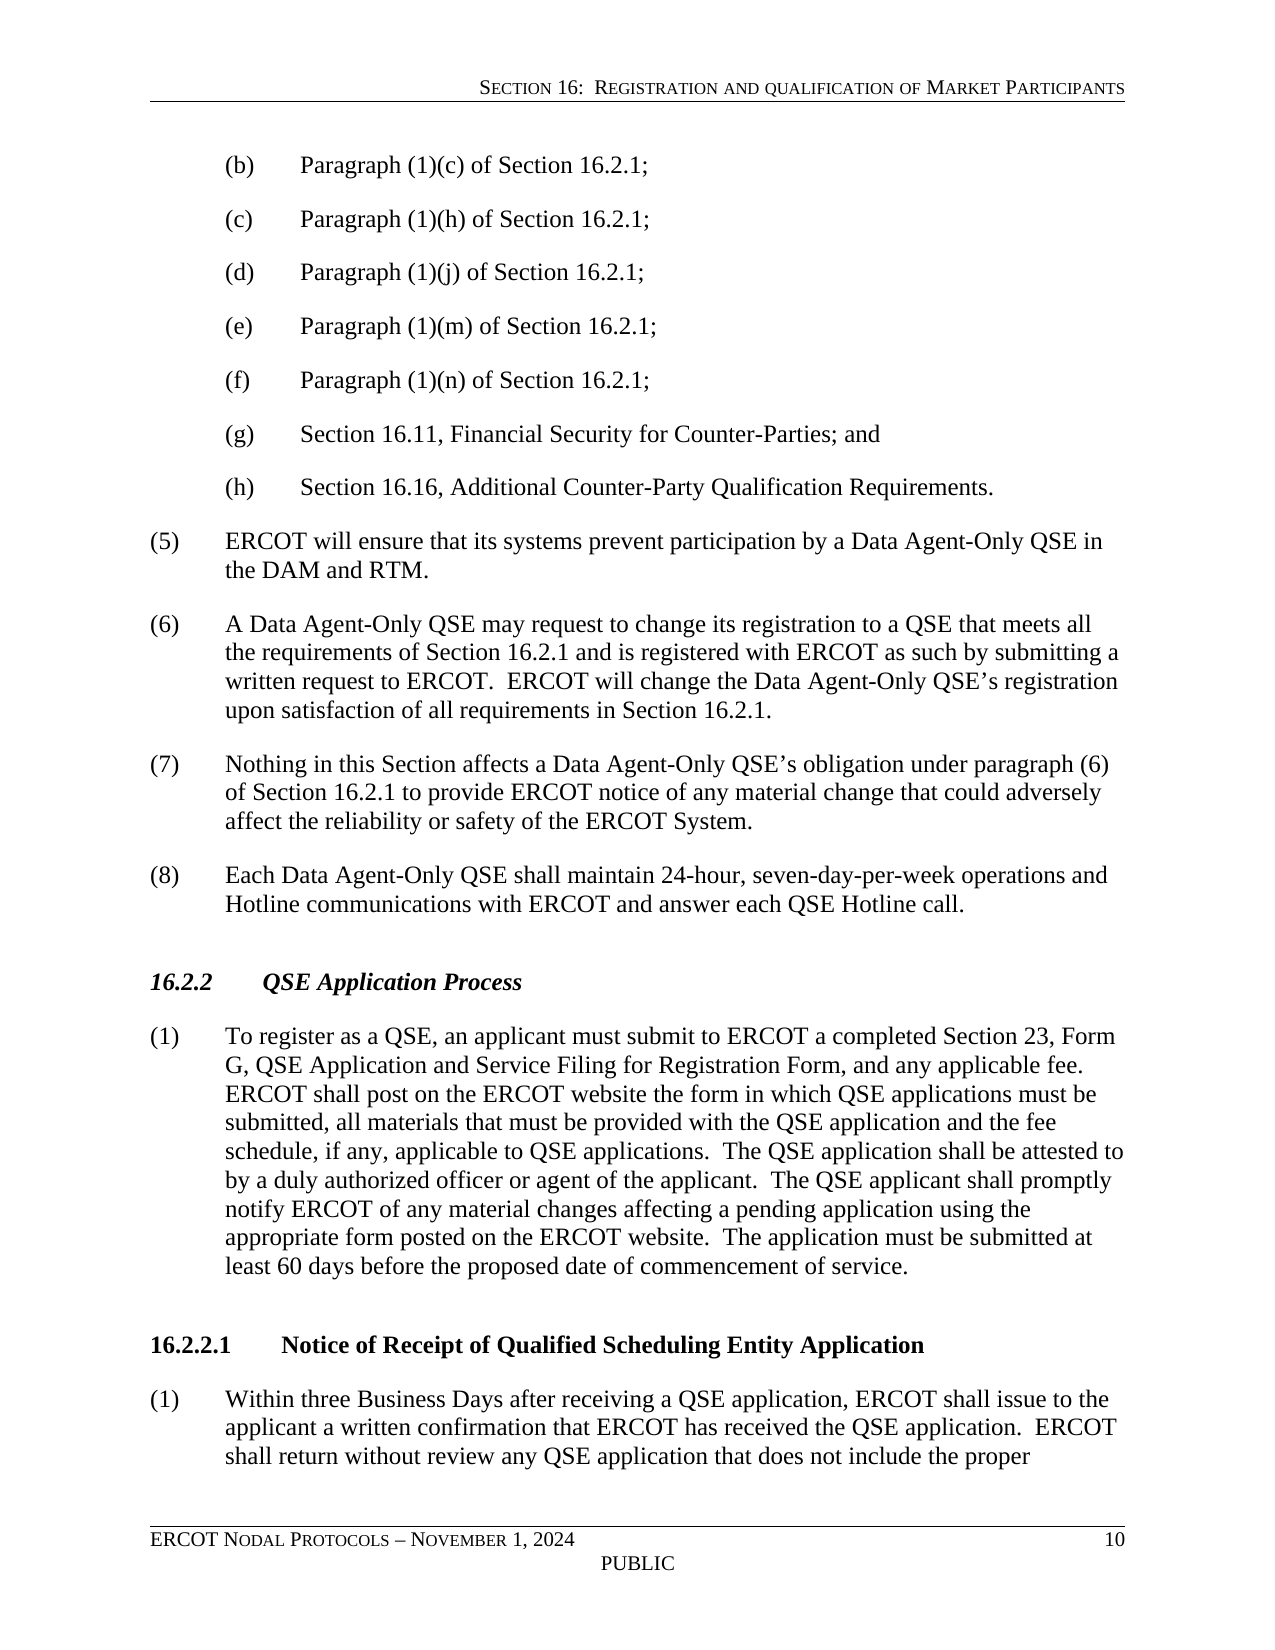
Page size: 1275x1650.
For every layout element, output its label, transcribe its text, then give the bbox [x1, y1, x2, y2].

text (8) Each Data Agent-Only QSE shall maintain 24-hour, seven-day-per-week operations and Hotline communications with ERCOT and answer each QSE Hotline call. [150, 860, 1125, 917]
text (d) Paragraph (1)(j) of Section 16.2.1; [225, 257, 1125, 286]
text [150, 1384, 1125, 1470]
text 16.2.2.1 Notice of Receipt of Qualified Scheduling Entity Application [150, 1330, 1125, 1359]
text 16.2.2 QSE Application Process [150, 967, 1125, 996]
text (h) Section 16.16, Additional Counter-Party Qualification Requirements. [225, 472, 1125, 501]
text (c) Paragraph (1)(h) of Section 16.2.1; [225, 204, 1125, 232]
text (g) Section 16.11, Financial Security for Counter-Parties; and [225, 419, 1125, 447]
text (e) Paragraph (1)(m) of Section 16.2.1; [225, 311, 1125, 340]
text (5) ERCOT will ensure that its systems prevent participation by a Data Agent-Only QSE in the DAM and RTM. [150, 526, 1125, 584]
text (1) To register as a QSE, an applicant must submit to ERCOT a completed Section 23, Form G, QSE Application and Service Filing for Registration Form, and any applicable fee. ERCOT shall post on the ERCOT website the form in which QSE applications must be submitted, all materials that must be provided with the QSE application and the fee schedule, if any, applicable to QSE applications. The QSE application shall be attested to by a duly authorized officer or agent of the applicant. The QSE applicant shall promptly notify ERCOT of any material changes affecting a pending application using the appropriate form posted on the ERCOT website. The application must be submitted at least 60 days before the proposed date of commencement of service. [150, 1021, 1125, 1280]
text (7) Nothing in this Section affects a Data Agent-Only QSE’s obligation under paragraph (6) of Section 16.2.1 to provide ERCOT notice of any material change that could adversely affect the reliability or safety of the ERCOT System. [150, 749, 1125, 835]
text (f) Paragraph (1)(n) of Section 16.2.1; [225, 365, 1125, 394]
text (b) Paragraph (1)(c) of Section 16.2.1; [225, 150, 1125, 179]
text (6) A Data Agent-Only QSE may request to change its registration to a QSE that meets all the requirements of Section 16.2.1 and is registered with ERCOT as such by submitting a written request to ERCOT. ERCOT will change the Data Agent-Only QSE’s registration upon satisfaction of all requirements in Section 16.2.1. [150, 609, 1125, 724]
